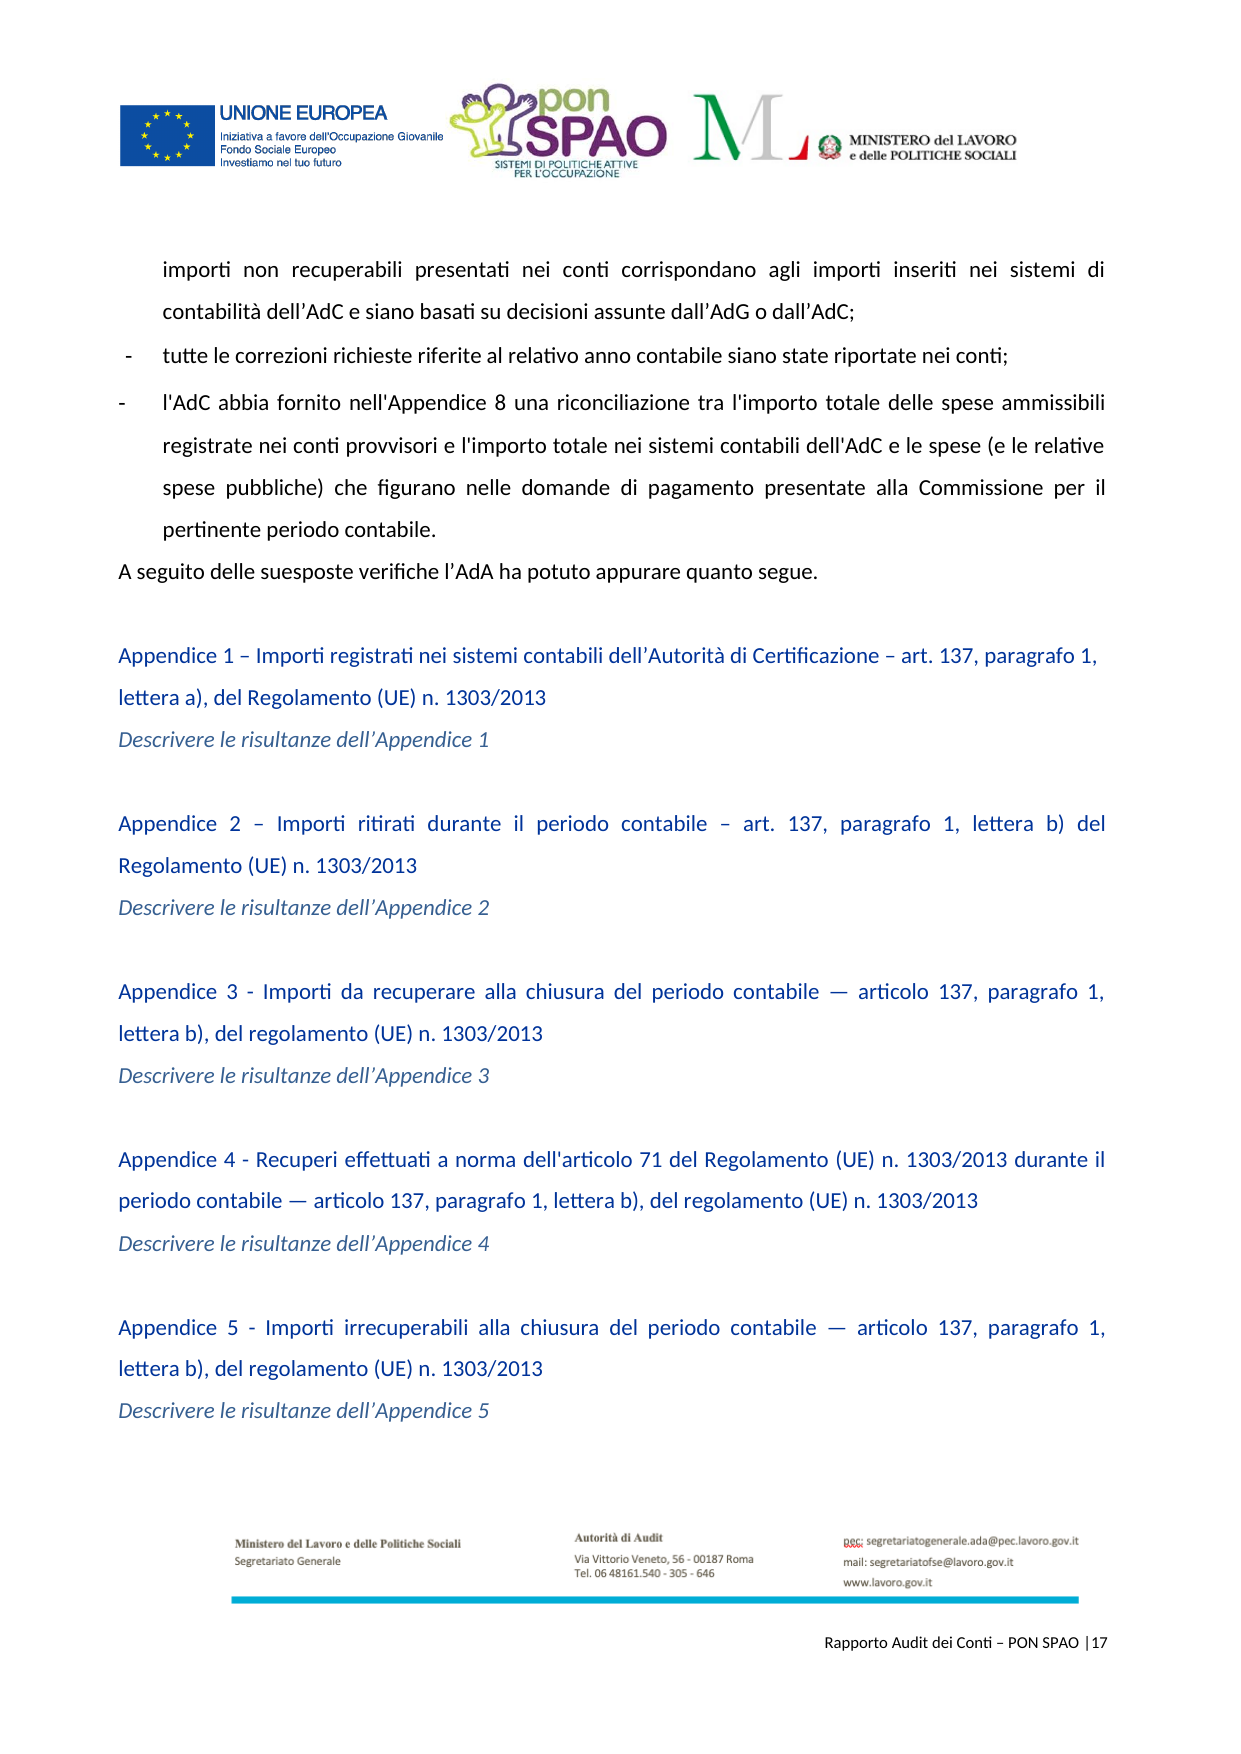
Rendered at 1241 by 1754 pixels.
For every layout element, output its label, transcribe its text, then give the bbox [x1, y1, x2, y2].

picture [221, 1501, 1108, 1632]
text A seguito delle suesposte verifiche l’AdA ha potuto appurare quanto segue. [118, 557, 1107, 585]
text Descrivere le risultanze dell’Appendice 5 [118, 1397, 1107, 1424]
text Descrivere le risultanze dell’Appendice 2 [118, 893, 1107, 921]
text Appendice 2 – Importi ritirati durante il periodo contabile – art. 137, paragrafo 1, lettera b) del Regolamento (UE) n. 1303/2013 [118, 809, 1107, 879]
list tutte le correzioni richieste riferite al relativo anno contabile siano state riportate nei conti; [125, 339, 1107, 370]
list l'AdC abbia fornito nell'Appendice 8 una riconciliazione tra l'importo totale delle spese ammissibili registrate nei conti provvisori e l'importo totale nei sistemi contabili dell'AdC e le spese (e le relative spese pubbliche) che figurano nelle domande di pagamento presentate alla Commissione per il pertinente periodo contabile. [118, 386, 1107, 543]
text Descrivere le risultanze dell’Appendice 4 [118, 1229, 1107, 1257]
text Appendice 1 – Importi registrati nei sistemi contabili dell’Autorità di Certificazione – art. 137, paragrafo 1, lettera a), del Regolamento (UE) n. 1303/2013 [118, 641, 1107, 711]
text Appendice 5 - Importi irrecuperabili alla chiusura del periodo contabile — articolo 137, paragrafo 1, lettera b), del regolamento (UE) n. 1303/2013 [118, 1313, 1107, 1383]
text Descrivere le risultanze dell’Appendice 1 [118, 725, 1107, 753]
text Appendice 3 - Importi da recuperare alla chiusura del periodo contabile — articolo 137, paragrafo 1, lettera b), del regolamento (UE) n. 1303/2013 [118, 977, 1107, 1047]
text Appendice 4 - Recuperi effettuati a norma dell'articolo 71 del Regolamento (UE) n. 1303/2013 durante il periodo contabile — articolo 137, paragrafo 1, lettera b), del regolamento (UE) n. 1303/2013 [118, 1145, 1107, 1215]
text Descrivere le risultanze dell’Appendice 3 [118, 1061, 1107, 1089]
